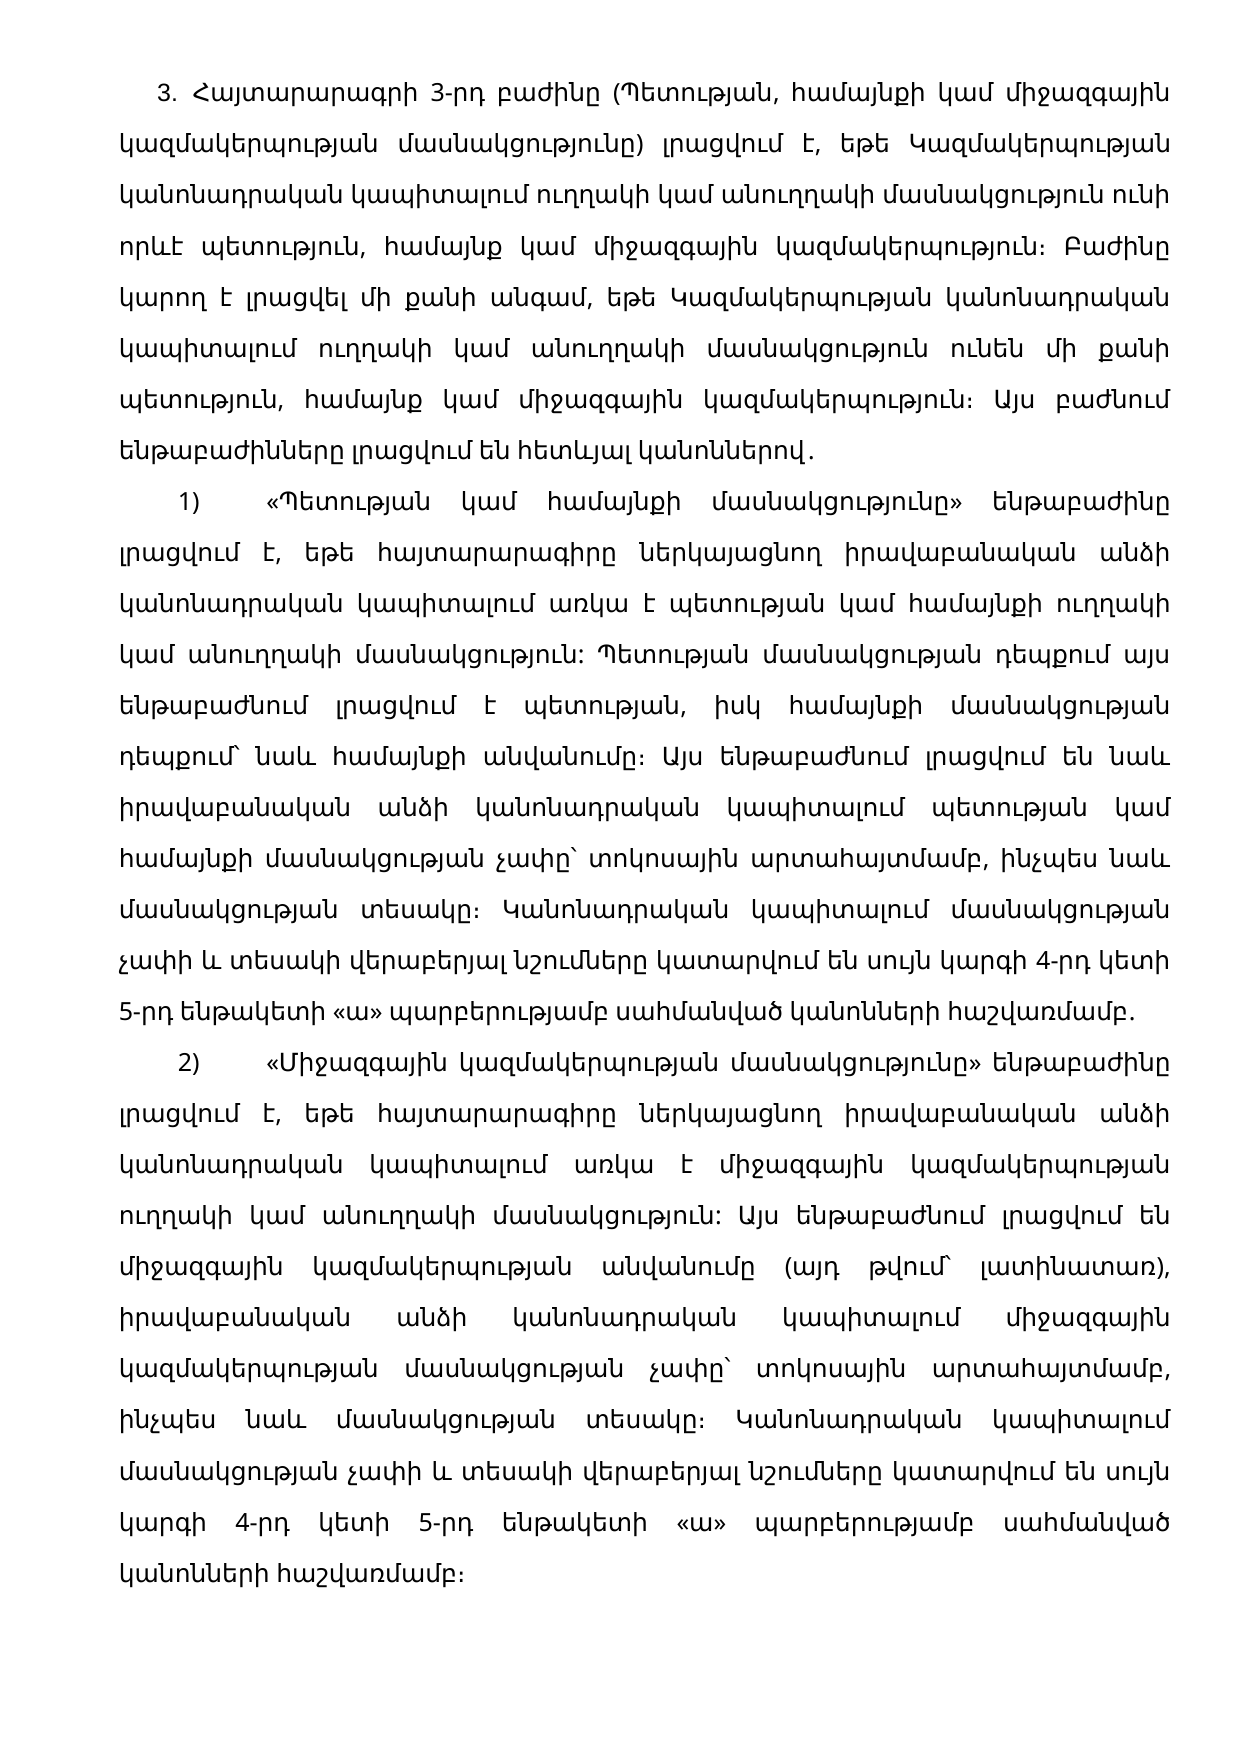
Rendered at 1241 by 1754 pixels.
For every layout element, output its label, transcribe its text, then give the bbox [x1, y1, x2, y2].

list «Պետության կամ համայնքի մասնակցությունը» ենթաբաժինը լրացվում է, եթե հայտարարագիրը ներկայացնող իրավաբանական անձի կանոնադրական կապիտալում առկա է պետության կամ համայնքի ուղղակի կամ անուղղակի մասնակցություն: Պետության մասնակցության դեպքում այս ենթաբաժնում լրացվում է պետության, իսկ համայնքի մասնակցության դեպքում՝ նաև համայնքի անվանումը։ Այս ենթաբաժնում լրացվում են նաև իրավաբանական անձի կանոնադրական կապիտալում պետության կամ համայնքի մասնակցության չափը՝ տոկոսային արտահայտմամբ, ինչպես նաև մասնակցության տեսակը։ Կանոնադրական կապիտալում մասնակցության չափի և տեսակի վերաբերյալ նշումները կատարվում են սույն կարգի 4-րդ կետի 5-րդ ենթակետի «ա» պարբերությամբ սահմանված կանոնների հաշվառմամբ. [118, 483, 1171, 1028]
list Հայտարարագրի 3-րդ բաժինը (Պետության, համայնքի կամ միջազգային կազմակերպության մասնակցությունը) լրացվում է, եթե Կազմակերպության կանոնադրական կապիտալում ուղղակի կամ անուղղակի մասնակցություն ունի որևէ պետություն, համայնք կամ միջազգային կազմակերպություն։ Բաժինը կարող է լրացվել մի քանի անգամ, եթե Կազմակերպության կանոնադրական կապիտալում ուղղակի կամ անուղղակի մասնակցություն ունեն մի քանի պետություն, համայնք կամ միջազգային կազմակերպություն։ Այս բաժնում ենթաբաժինները լրացվում են հետևյալ կանոններով․ [118, 75, 1171, 466]
list «Միջազգային կազմակերպության մասնակցությունը» ենթաբաժինը լրացվում է, եթե հայտարարագիրը ներկայացնող իրավաբանական անձի կանոնադրական կապիտալում առկա է միջազգային կազմակերպության ուղղակի կամ անուղղակի մասնակցություն: Այս ենթաբաժնում լրացվում են միջազգային կազմակերպության անվանումը (այդ թվում՝ լատինատառ), իրավաբանական անձի կանոնադրական կապիտալում միջազգային կազմակերպության մասնակցության չափը՝ տոկոսային արտահայտմամբ, ինչպես նաև մասնակցության տեսակը։ Կանոնադրական կապիտալում մասնակցության չափի և տեսակի վերաբերյալ նշումները կատարվում են սույն կարգի 4-րդ կետի 5-րդ ենթակետի «ա» պարբերությամբ սահմանված կանոնների հաշվառմամբ։ [118, 1045, 1171, 1589]
